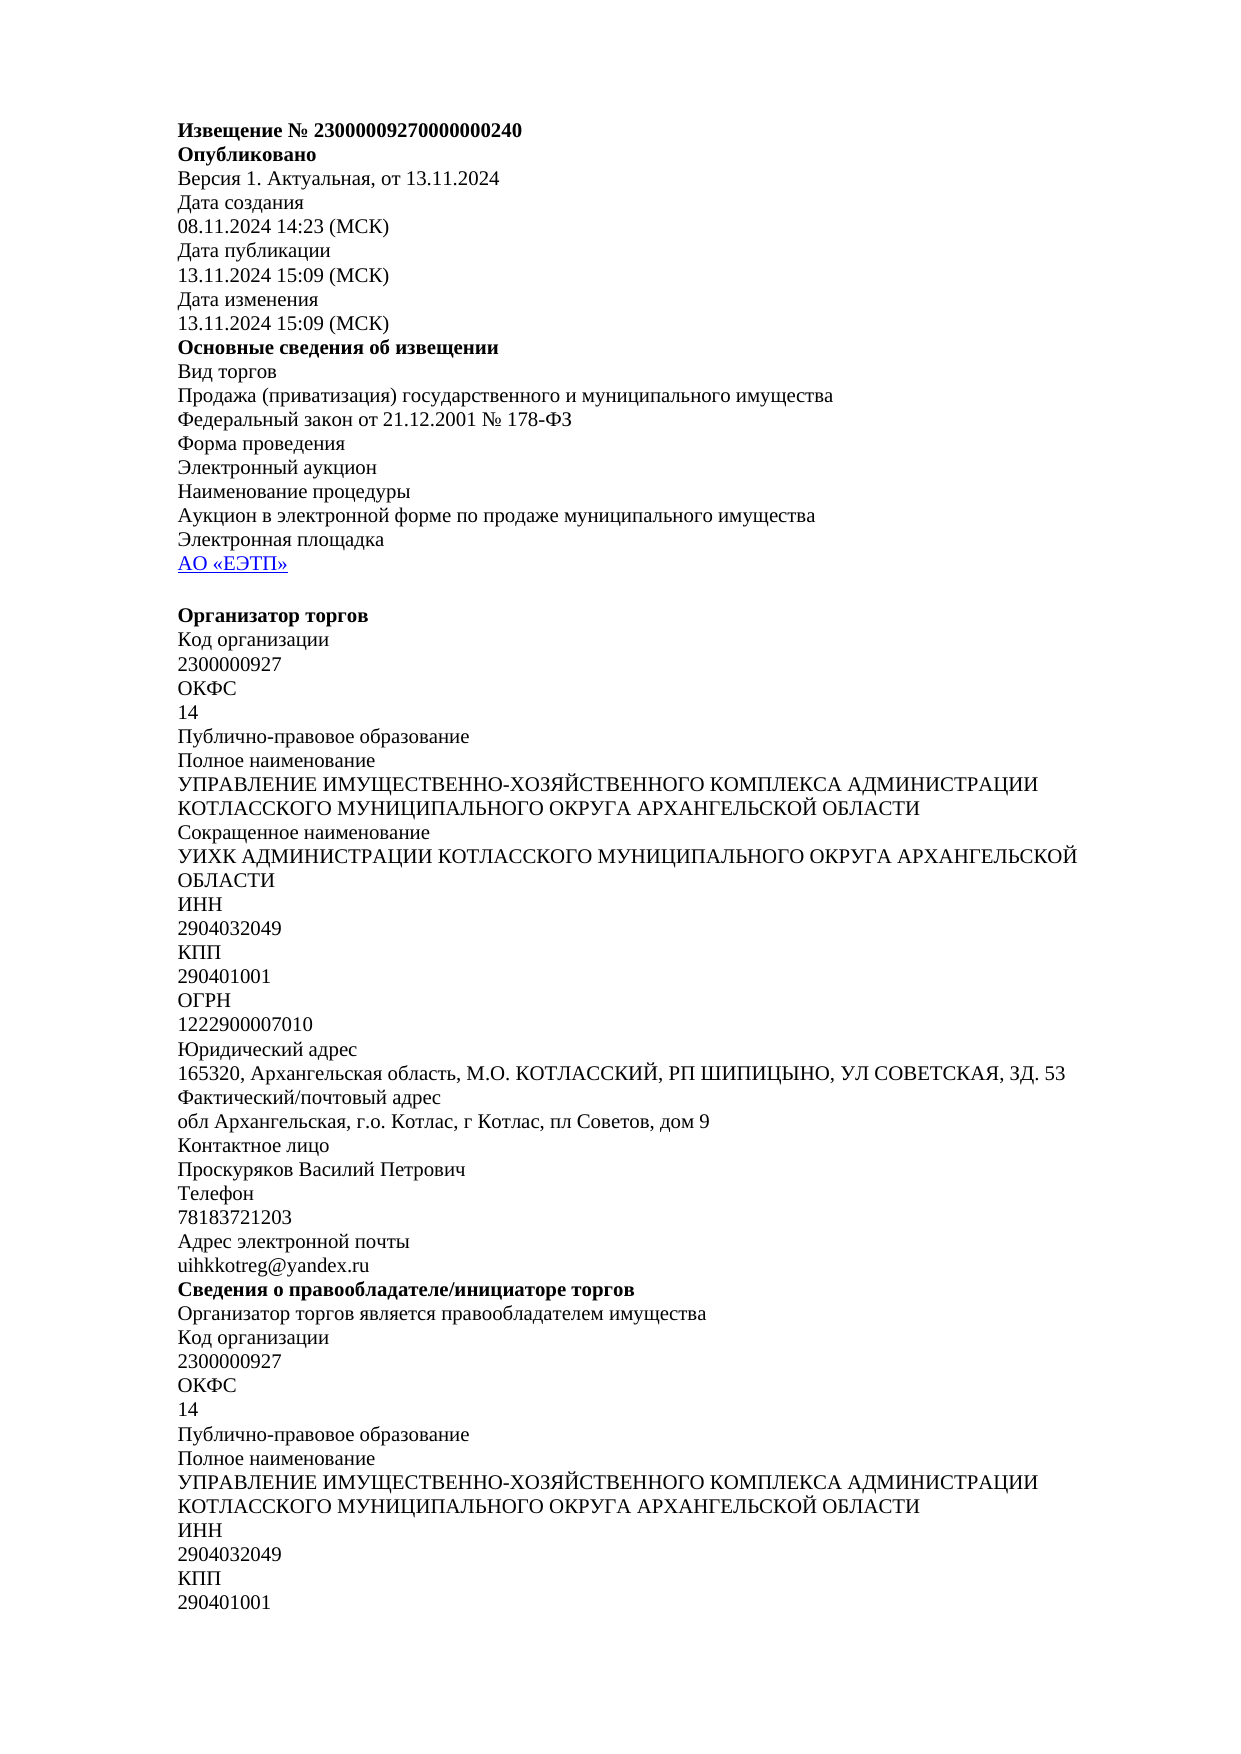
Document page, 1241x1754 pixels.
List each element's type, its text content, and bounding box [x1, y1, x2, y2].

text uihkkotreg@yandex.ru [177, 1253, 1152, 1277]
text Дата создания [177, 190, 1152, 214]
text УПРАВЛЕНИЕ ИМУЩЕСТВЕННО-ХОЗЯЙСТВЕННОГО КОМПЛЕКСА АДМИНИСТРАЦИИ КОТЛАССКОГО МУНИЦИПАЛЬНОГО ОКРУГА АРХАНГЕЛЬСКОЙ ОБЛАСТИ [177, 772, 1152, 820]
text обл Архангельская, г.о. Котлас, г Котлас, пл Советов, дом 9 [177, 1109, 1152, 1133]
text Телефон [177, 1181, 1152, 1205]
text ОКФС [177, 1373, 1152, 1397]
text Полное наименование [177, 748, 1152, 772]
text 2300000927 [177, 1349, 1152, 1373]
text 08.11.2024 14:23 (МСК) [177, 214, 1152, 238]
text КПП [177, 1566, 1152, 1590]
text Федеральный закон от 21.12.2001 № 178-ФЗ [177, 407, 1152, 431]
text 1222900007010 [177, 1012, 1152, 1036]
text Публично-правовое образование [177, 724, 1152, 748]
text ОКФС [177, 676, 1152, 699]
text УПРАВЛЕНИЕ ИМУЩЕСТВЕННО-ХОЗЯЙСТВЕННОГО КОМПЛЕКСА АДМИНИСТРАЦИИ КОТЛАССКОГО МУНИЦИПАЛЬНОГО ОКРУГА АРХАНГЕЛЬСКОЙ ОБЛАСТИ [177, 1469, 1152, 1518]
text 2904032049 [177, 916, 1152, 940]
text Код организации [177, 1325, 1152, 1349]
text ИНН [177, 1518, 1152, 1542]
text Публично-правовое образование [177, 1421, 1152, 1446]
text Вид торгов [177, 359, 1152, 383]
text 13.11.2024 15:09 (МСК) [177, 262, 1152, 287]
text Наименование процедуры [177, 479, 1152, 503]
text Контактное лицо [177, 1133, 1152, 1157]
text Аукцион в электронной форме по продаже муниципального имущества [177, 503, 1152, 527]
text 13.11.2024 15:09 (МСК) [177, 311, 1152, 335]
text Электронная площадка [177, 527, 1152, 551]
text Организатор торгов является правообладателем имущества [177, 1301, 1152, 1325]
text Извещение № 23000009270000000240 [177, 118, 1152, 142]
text ИНН [177, 892, 1152, 916]
text Организатор торгов [177, 603, 1152, 627]
text АО «ЕЭТП» [177, 551, 1152, 575]
text Основные сведения об извещении [177, 335, 1152, 359]
text 14 [177, 1397, 1152, 1421]
text Версия 1. Актуальная, от 13.11.2024 [177, 166, 1152, 190]
text Адрес электронной почты [177, 1229, 1152, 1253]
text 78183721203 [177, 1205, 1152, 1229]
text КПП [177, 940, 1152, 964]
text Код организации [177, 627, 1152, 651]
text Сокращенное наименование [177, 820, 1152, 844]
text УИХК АДМИНИСТРАЦИИ КОТЛАССКОГО МУНИЦИПАЛЬНОГО ОКРУГА АРХАНГЕЛЬСКОЙ ОБЛАСТИ [177, 844, 1152, 892]
text 2300000927 [177, 651, 1152, 676]
text 165320, Архангельская область, М.О. КОТЛАССКИЙ, РП ШИПИЦЫНО, УЛ СОВЕТСКАЯ, ЗД. 53 [177, 1061, 1152, 1084]
text Дата изменения [177, 287, 1152, 311]
text 290401001 [177, 1590, 1152, 1614]
text Опубликовано [177, 142, 1152, 166]
text Дата публикации [177, 238, 1152, 262]
text 2904032049 [177, 1542, 1152, 1566]
text 14 [177, 699, 1152, 724]
text Фактический/почтовый адрес [177, 1084, 1152, 1109]
text Форма проведения [177, 431, 1152, 455]
text 290401001 [177, 964, 1152, 988]
text ОГРН [177, 988, 1152, 1012]
text Электронный аукцион [177, 455, 1152, 479]
text Сведения о правообладателе/инициаторе торгов [177, 1277, 1152, 1301]
text Полное наименование [177, 1446, 1152, 1469]
text Проскуряков Василий Петрович [177, 1157, 1152, 1181]
text Юридический адрес [177, 1036, 1152, 1061]
text Продажа (приватизация) государственного и муниципального имущества [177, 383, 1152, 407]
